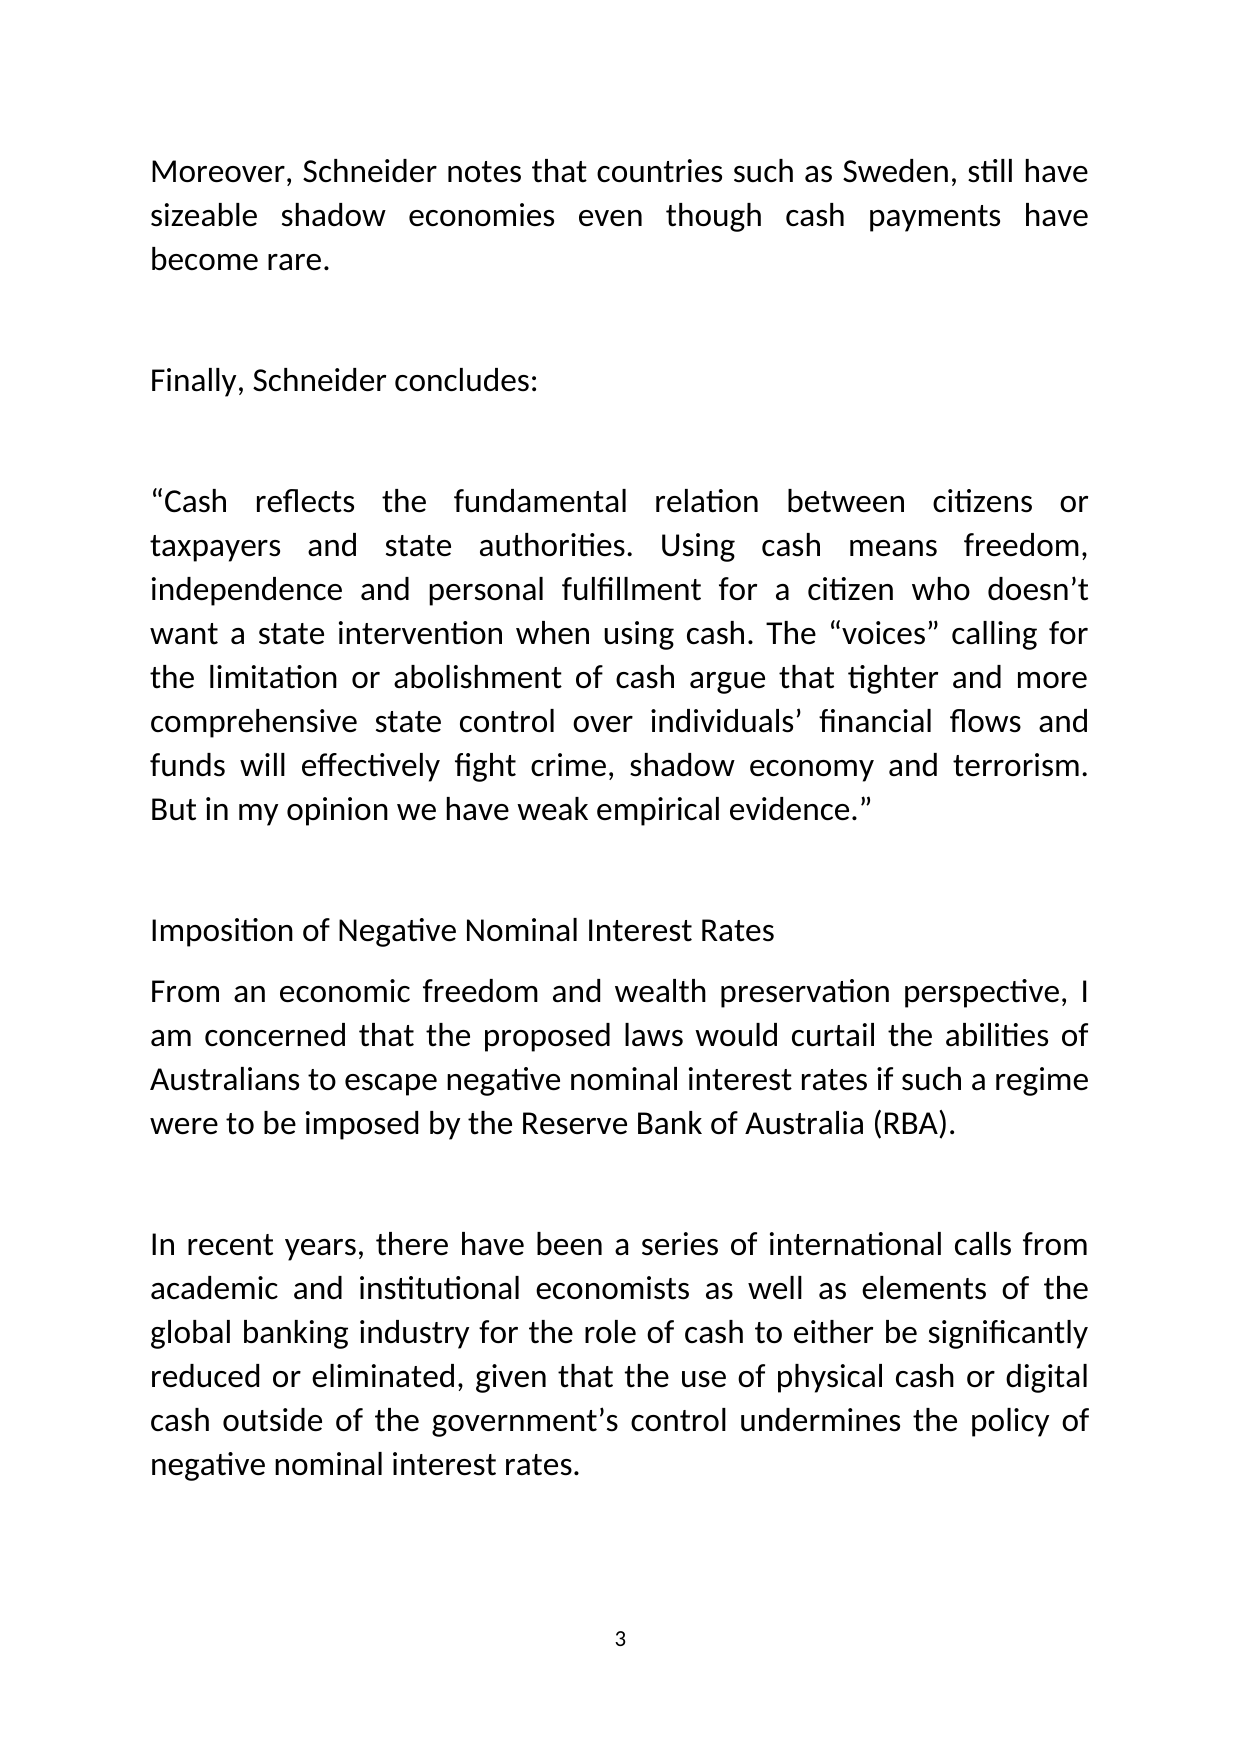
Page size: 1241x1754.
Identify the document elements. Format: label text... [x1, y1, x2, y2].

text In recent years, there have been a series of international calls from academic and institutional economists as well as elements of the global banking industry for the role of cash to either be significantly reduced or eliminated, given that the use of physical cash or digital cash outside of the government’s control undermines the policy of negative nominal interest rates. [150, 1223, 1090, 1484]
text Imposition of Negative Nominal Interest Rates [150, 909, 1090, 950]
text Moreover, Schneider notes that countries such as Sweden, still have sizeable shadow economies even though cash payments have become rare. [150, 150, 1090, 279]
text Finally, Schneider concludes: [150, 359, 1090, 400]
text From an economic freedom and wealth preservation perspective, I am concerned that the proposed laws would curtail the abilities of Australians to escape negative nominal interest rates if such a regime were to be imposed by the Reserve Bank of Australia (RBA). [150, 970, 1090, 1143]
text “Cash reflects the fundamental relation between citizens or taxpayers and state authorities. Using cash means freedom, independence and personal fulfillment for a citizen who doesn’t want a state intervention when using cash. The “voices” calling for the limitation or abolishment of cash argue that tighter and more comprehensive state control over individuals’ financial flows and funds will effectively fight crime, shadow economy and terrorism. But in my opinion we have weak empirical evidence.” [150, 480, 1090, 829]
